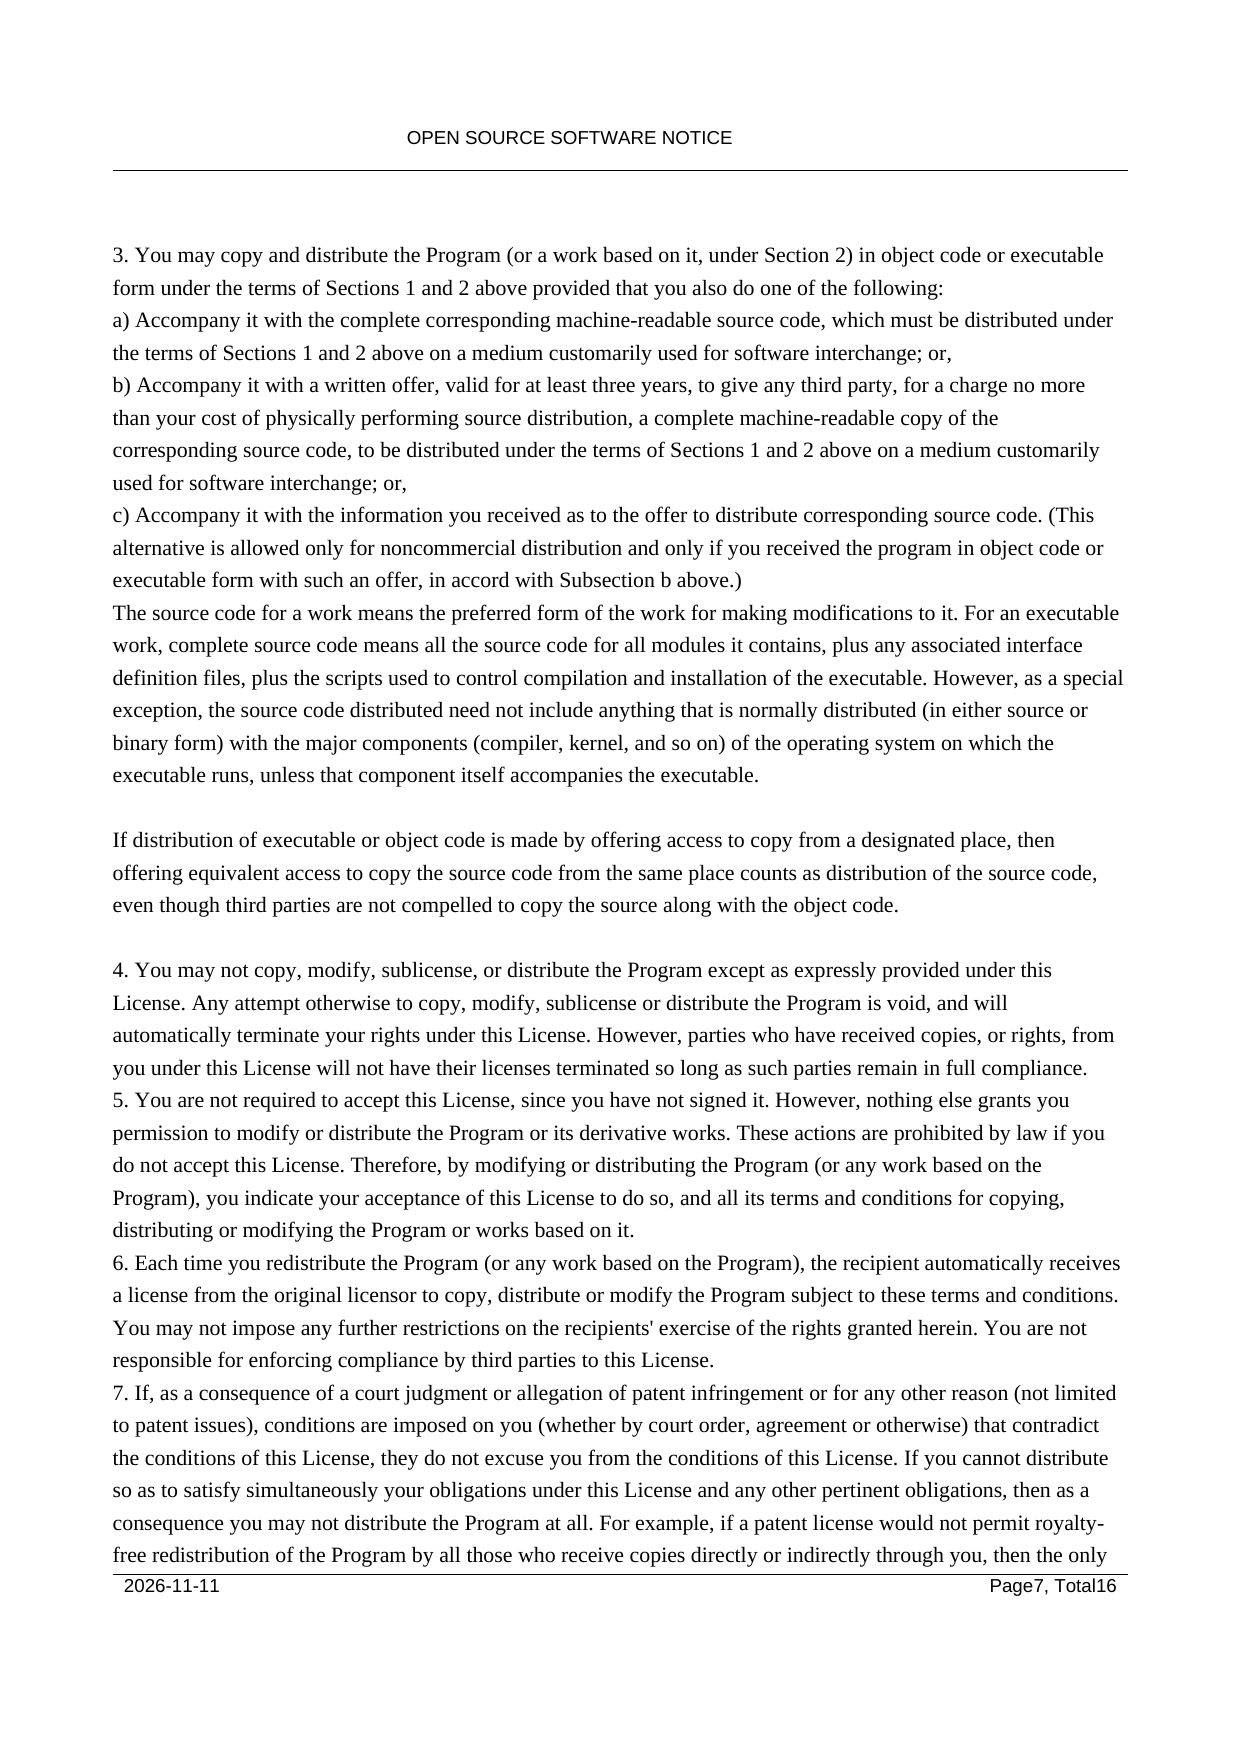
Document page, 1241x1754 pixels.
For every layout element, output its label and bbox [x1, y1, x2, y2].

text [112, 206, 1128, 1571]
